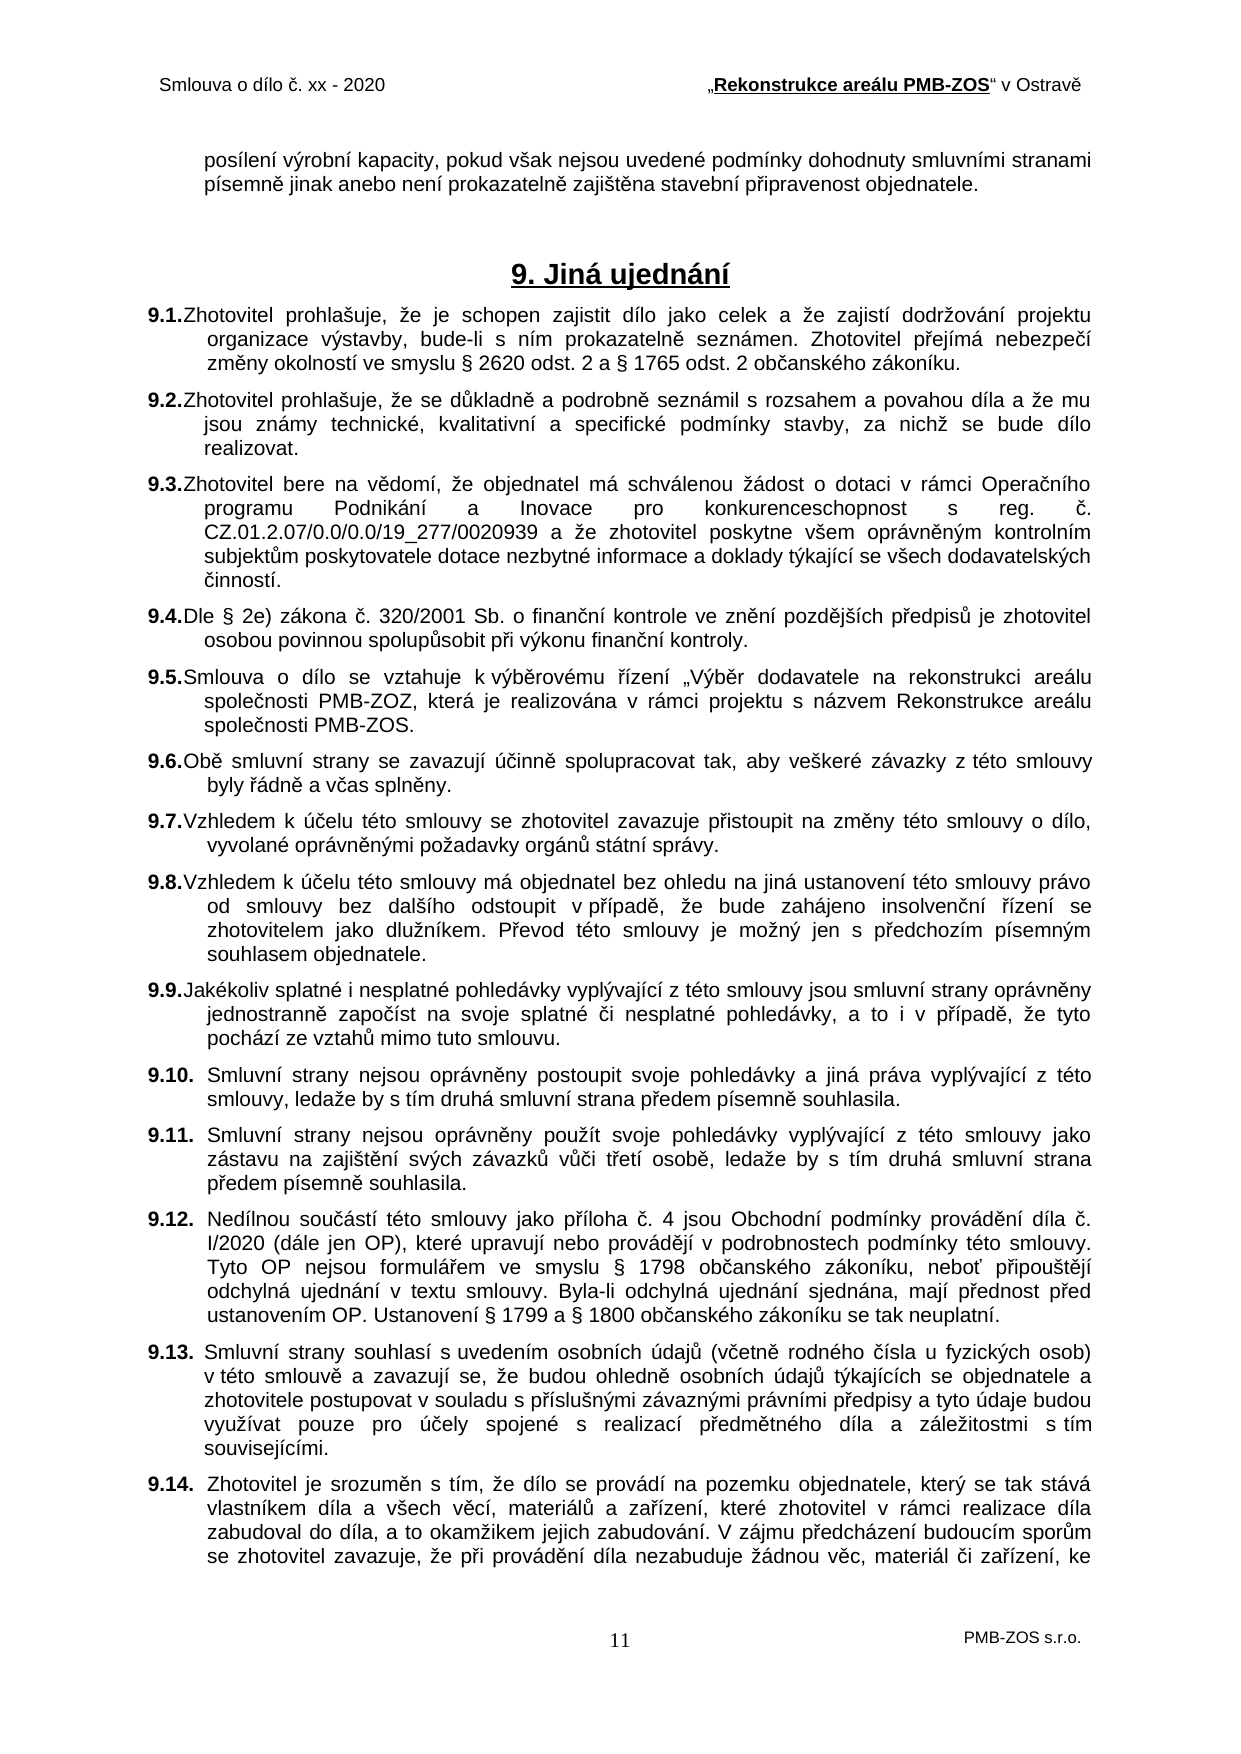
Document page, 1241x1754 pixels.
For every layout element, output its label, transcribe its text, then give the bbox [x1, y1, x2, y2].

list Obě smluvní strany se zavazují účinně spolupracovat tak, aby veškeré závazky z této smlouvy byly řádně a včas splněny. [148, 749, 1092, 797]
list Smluvní strany nejsou oprávněny použít svoje pohledávky vyplývající z této smlouvy jako zástavu na zajištění svých závazků vůči třetí osobě, ledaže by s tím druhá smluvní strana předem písemně souhlasila. [148, 1123, 1092, 1195]
list Jakékoliv splatné i nesplatné pohledávky vyplývající z této smlouvy jsou smluvní strany oprávněny jednostranně započíst na svoje splatné či nesplatné pohledávky, a to i v případě, že tyto pochází ze vztahů mimo tuto smlouvu. [148, 978, 1092, 1050]
list Smluvní strany nejsou oprávněny postoupit svoje pohledávky a jiná práva vyplývající z této smlouvy, ledaže by s tím druhá smluvní strana předem písemně souhlasila. [148, 1062, 1092, 1110]
list Smlouva o dílo se vztahuje k výběrovému řízení „Výběr dodavatele na rekonstrukci areálu společnosti PMB-ZOZ, která je realizována v rámci projektu s názvem Rekonstrukce areálu společnosti PMB-ZOS. [148, 664, 1092, 736]
list Dle § 2e) zákona č. 320/2001 Sb. o finanční kontrole ve znění pozdějších předpisů je zhotovitel osobou povinnou spolupůsobit při výkonu finanční kontroly. [148, 604, 1092, 652]
list Smluvní strany souhlasí s uvedením osobních údajů (včetně rodného čísla u fyzických osob) v této smlouvě a zavazují se, že budou ohledně osobních údajů týkajících se objednatele a zhotovitele postupovat v souladu s příslušnými závaznými právními předpisy a tyto údaje budou využívat pouze pro účely spojené s realizací předmětného díla a záležitostmi s tím souvisejícími. [148, 1339, 1092, 1459]
list Zhotovitel prohlašuje, že se důkladně a podrobně seznámil s rozsahem a povahou díla a že mu jsou známy technické, kvalitativní a specifické podmínky stavby, za nichž se bude dílo realizovat. [148, 387, 1092, 459]
list Vzhledem k účelu této smlouvy se zhotovitel zavazuje přistoupit na změny této smlouvy o dílo, vyvolané oprávněnými požadavky orgánů státní správy. [148, 809, 1092, 857]
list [148, 1472, 1092, 1568]
list Vzhledem k účelu této smlouvy má objednatel bez ohledu na jiná ustanovení této smlouvy právo od smlouvy bez dalšího odstoupit v případě, že bude zahájeno insolvenční řízení se zhotovitelem jako dlužníkem. Převod této smlouvy je možný jen s předchozím písemným souhlasem objednatele. [148, 870, 1092, 966]
list Nedílnou součástí této smlouvy jako příloha č. 4 jsou Obchodní podmínky provádění díla č. I/2020 (dále jen OP), které upravují nebo provádějí v podrobnostech podmínky této smlouvy. Tyto OP nejsou formulářem ve smyslu § 1798 občanského zákoníku, neboť připouštějí odchylná ujednání v textu smlouvy. Byla-li odchylná ujednání sjednána, mají přednost před ustanovením OP. Ustanovení § 1799 a § 1800 občanského zákoníku se tak neuplatní. [148, 1207, 1092, 1327]
list Zhotovitel bere na vědomí, že objednatel má schválenou žádost o dotaci v rámci Operačního programu Podnikání a Inovace pro konkurenceschopnost s reg. č. CZ.01.2.07/0.0/0.0/19_277/0020939 a že zhotovitel poskytne všem oprávněným kontrolním subjektům poskytovatele dotace nezbytné informace a doklady týkající se všech dodavatelských činností. [148, 472, 1092, 592]
list Jiná ujednání [148, 257, 1092, 291]
list Zhotovitel prohlašuje, že je schopen zajistit dílo jako celek a že zajistí dodržování projektu organizace výstavby, bude-li s ním prokazatelně seznámen. Zhotovitel přejímá nebezpečí změny okolností ve smyslu § 2620 odst. 2 a § 1765 odst. 2 občanského zákoníku. [148, 303, 1092, 375]
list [148, 148, 1092, 196]
